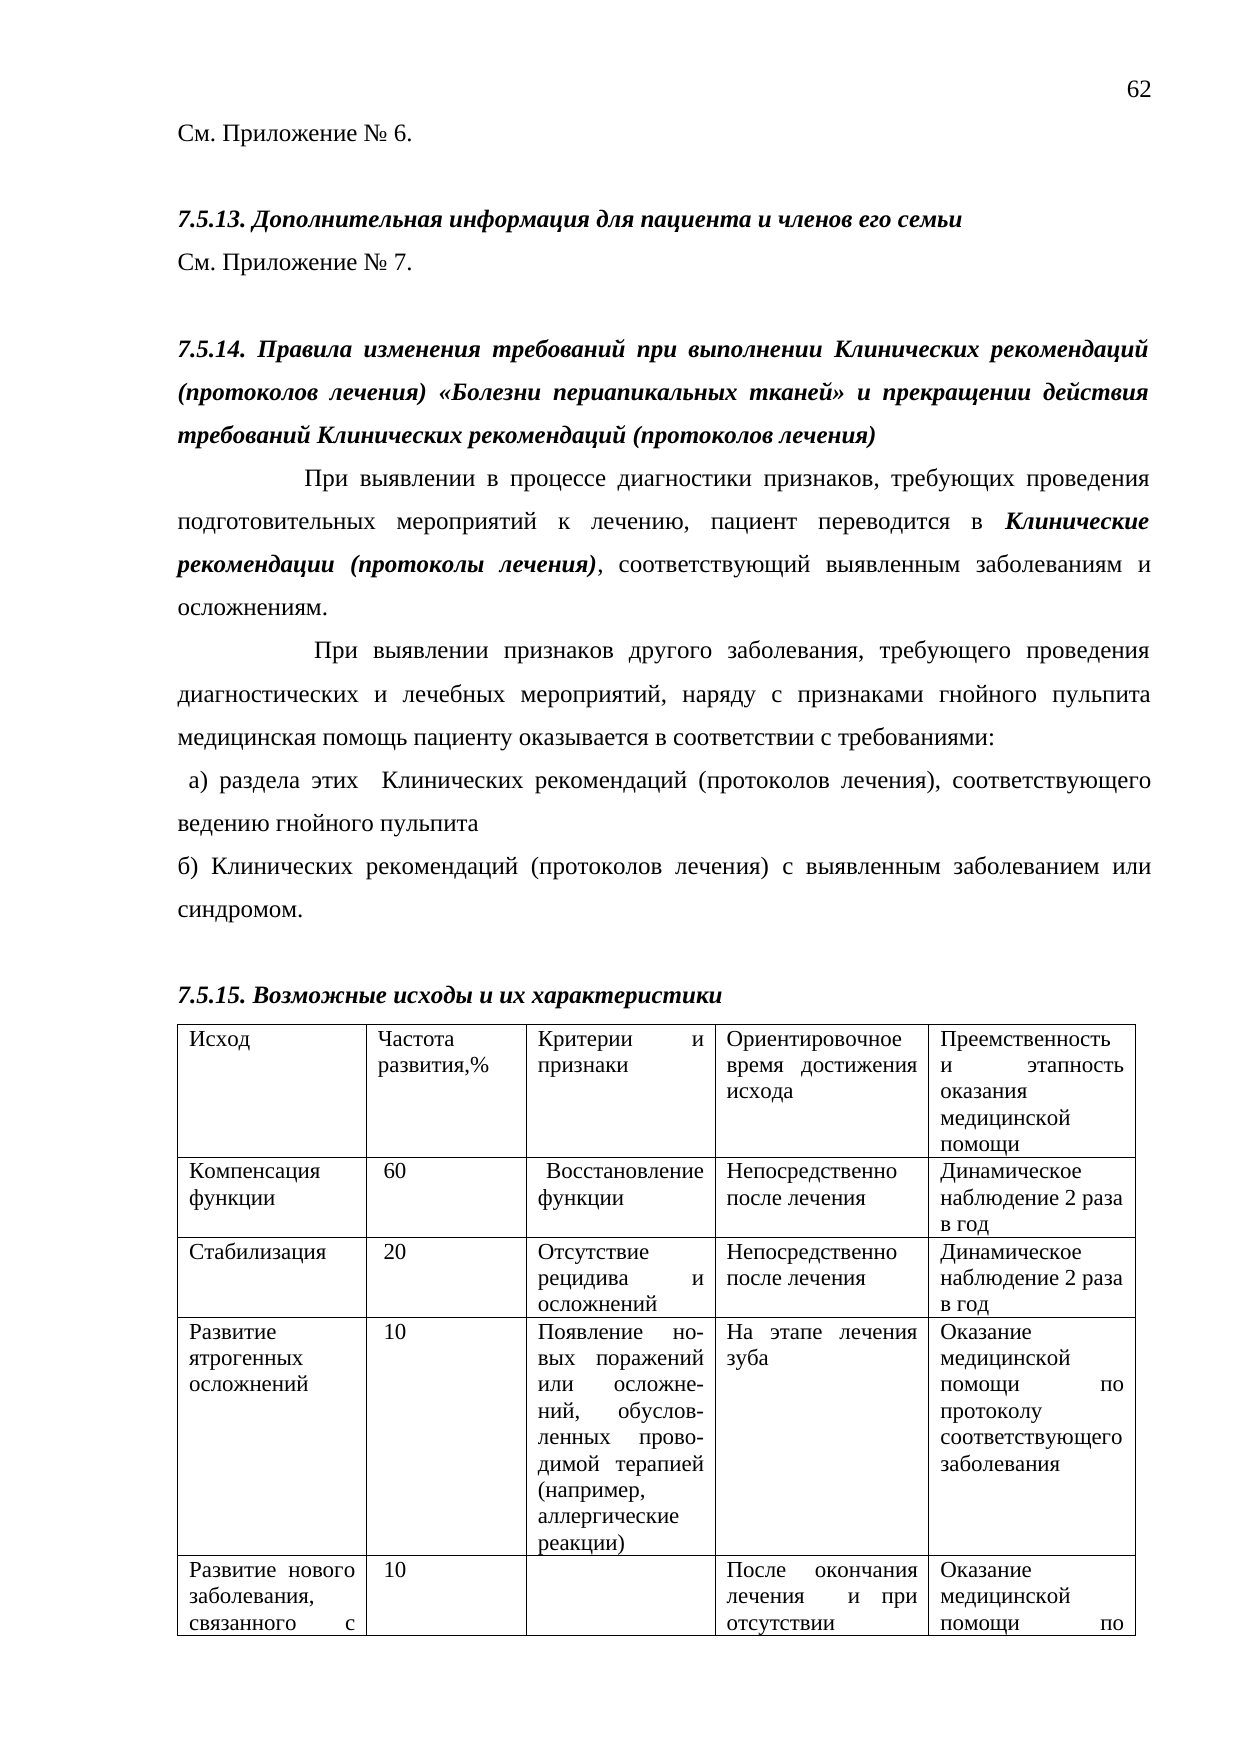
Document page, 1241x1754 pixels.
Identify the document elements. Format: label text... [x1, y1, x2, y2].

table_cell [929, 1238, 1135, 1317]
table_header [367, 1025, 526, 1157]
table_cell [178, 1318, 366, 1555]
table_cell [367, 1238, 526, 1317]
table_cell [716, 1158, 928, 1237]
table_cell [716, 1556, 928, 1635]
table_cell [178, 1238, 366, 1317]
text б) Клинических рекомендаций (протоколов лечения) с выявленным заболеванием или синдромом. [177, 851, 1152, 923]
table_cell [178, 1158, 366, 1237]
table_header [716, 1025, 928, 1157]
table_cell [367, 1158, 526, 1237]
text При выявлении признаков другого заболевания, требующего проведения диагностических и лечебных мероприятий, наряду с признаками гнойного пульпита медицинская помощь пациенту оказывается в соответствии с требованиями: [177, 636, 1152, 751]
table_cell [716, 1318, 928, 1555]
text См. Приложение № 7. [177, 247, 1152, 276]
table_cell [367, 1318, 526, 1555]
text а) раздела этих Клинических рекомендаций (протоколов лечения), соответствующего ведению гнойного пульпита [177, 765, 1152, 837]
text 7.5.13. Дополнительная информация для пациента и членов его семьи [177, 204, 1152, 233]
text При выявлении в процессе диагностики признаков, требующих проведения подготовительных мероприятий к лечению, пациент переводится в Клинические рекомендации (протоколы лечения), соответствующий выявленным заболеваниям и осложнениям. [177, 463, 1152, 621]
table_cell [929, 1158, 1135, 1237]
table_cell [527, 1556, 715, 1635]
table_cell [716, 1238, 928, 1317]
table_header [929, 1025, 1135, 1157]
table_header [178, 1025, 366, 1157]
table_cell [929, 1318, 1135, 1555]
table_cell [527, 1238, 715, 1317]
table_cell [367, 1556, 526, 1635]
text См. Приложение № 6. [177, 118, 1152, 147]
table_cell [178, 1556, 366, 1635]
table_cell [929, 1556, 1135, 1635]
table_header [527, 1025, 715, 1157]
text 7.5.15. Возможные исходы и их характеристики [177, 981, 1152, 1009]
text 7.5.14. Правила изменения требований при выполнении Клинических рекомендаций (протоколов лечения) «Болезни периапикальных тканей» и прекращении действия требований Клинических рекомендаций (протоколов лечения) [177, 334, 1152, 449]
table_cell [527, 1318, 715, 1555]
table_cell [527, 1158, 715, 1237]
